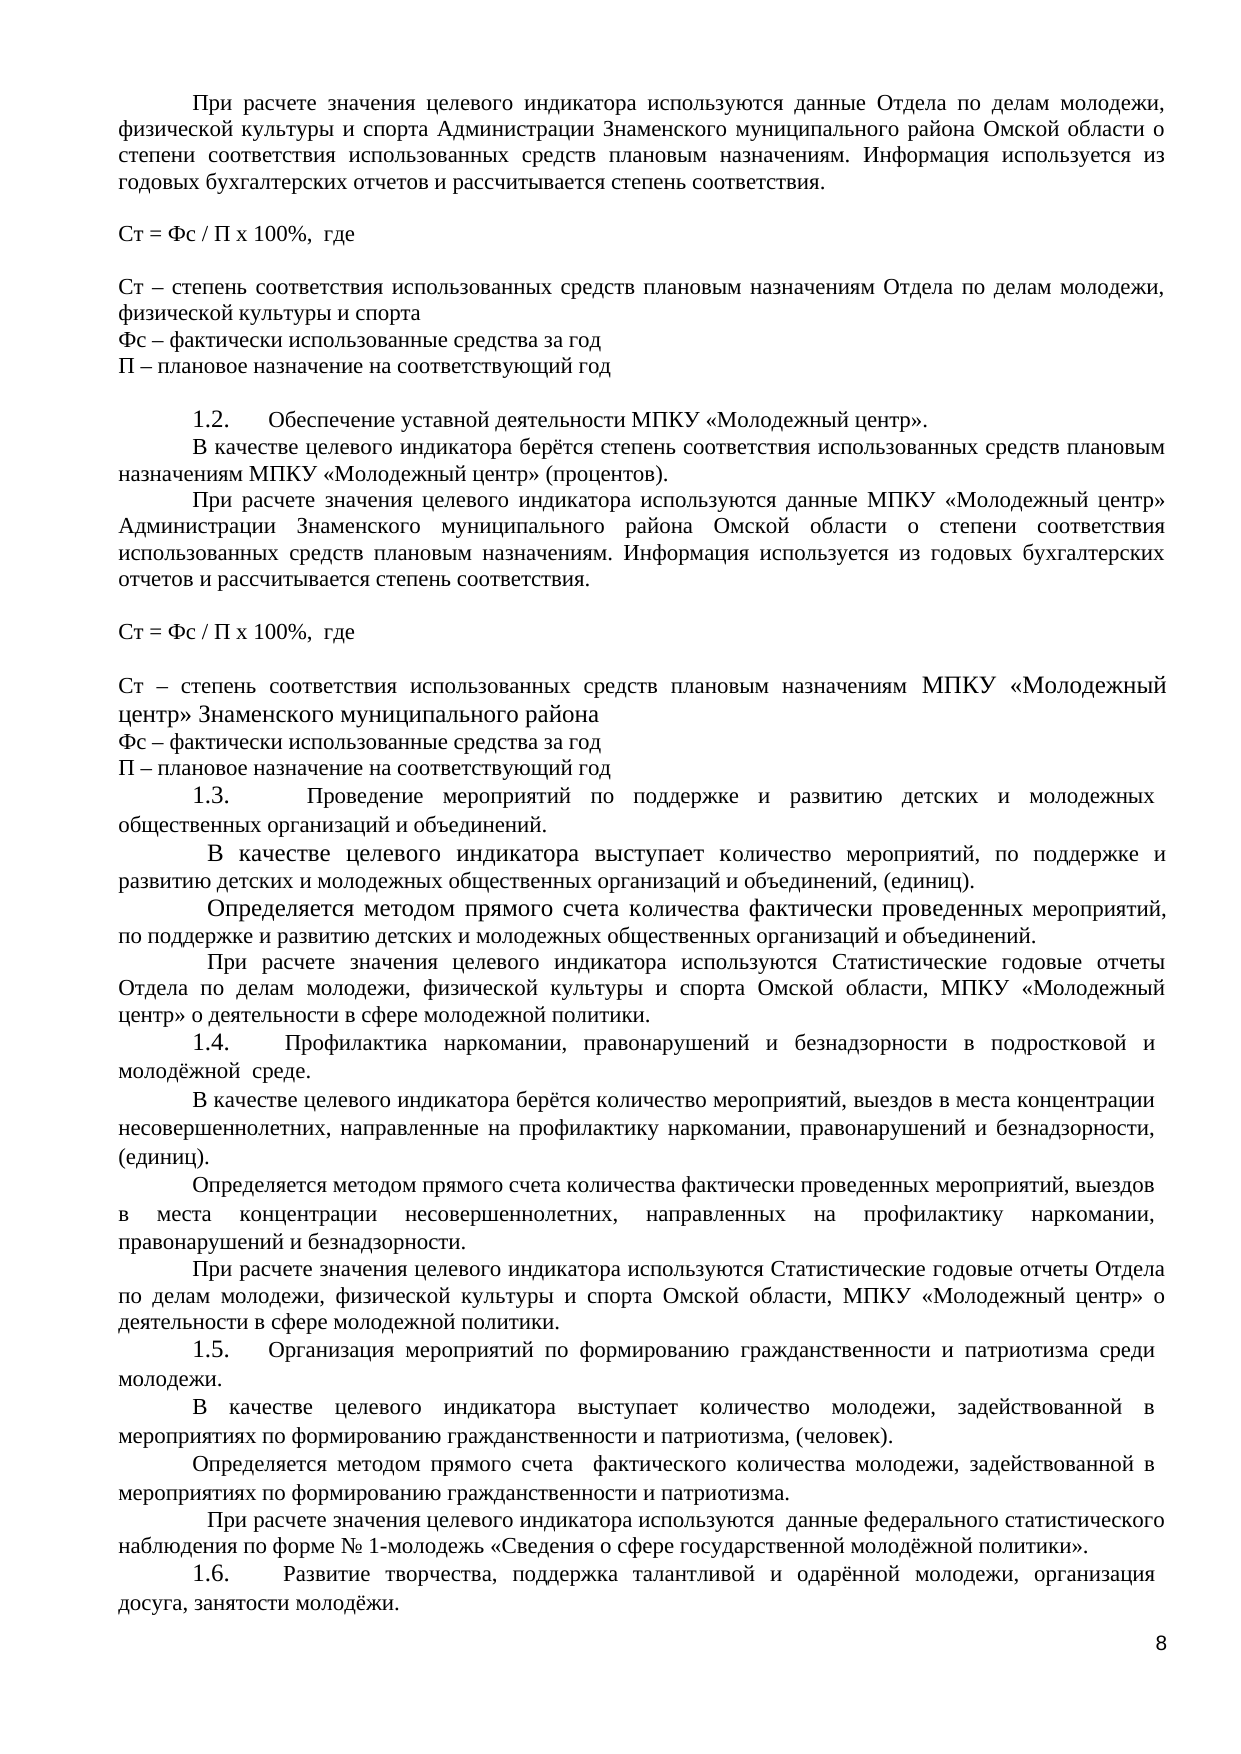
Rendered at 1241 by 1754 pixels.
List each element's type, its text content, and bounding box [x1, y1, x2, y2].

text Определяется методом прямого счета фактического количества молодежи, задействованной в мероприятиях по формированию гражданственности и патриотизма. [118, 1449, 1156, 1506]
list Организация мероприятий по формированию гражданственности и патриотизма среди молодежи. [118, 1334, 1156, 1392]
text В качестве целевого индикатора выступает количество молодежи, задействованной в мероприятиях по формированию гражданственности и патриотизма, (человек). [118, 1392, 1156, 1449]
text Ст – степень соответствия использованных средств плановым назначениям Отдела по делам молодежи, физической культуры и спорта [118, 273, 1167, 326]
text В качестве целевого индикатора берётся степень соответствия использованных средств плановым назначениям МПКУ «Молодежный центр» (процентов). [118, 433, 1167, 486]
text Ст – степень соответствия использованных средств плановым назначениям МПКУ «Молодежный центр» Знаменского муниципального района [118, 671, 1167, 728]
list Проведение мероприятий по поддержке и развитию детских и молодежных общественных организаций и объединений. [118, 781, 1156, 838]
text При расчете значения целевого индикатора используются данные Отдела по делам молодежи, физической культуры и спорта Администрации Знаменского муниципального района Омской области о степени соответствия использованных средств плановым назначениям. Информация используется из годовых бухгалтерских отчетов и рассчитывается степень соответствия. [118, 89, 1167, 194]
text Фс – фактически использованные средства за год [118, 728, 1167, 754]
text Ст = Фс / П х 100%, где [118, 618, 1167, 644]
text Определяется методом прямого счета количества фактически проведенных мероприятий, по поддержке и развитию детских и молодежных общественных организаций и объединений. [118, 893, 1167, 948]
list Обеспечение уставной деятельности МПКУ «Молодежный центр». [118, 405, 1156, 433]
text В качестве целевого индикатора выступает количество мероприятий, по поддержке и развитию детских и молодежных общественных организаций и объединений, (единиц). [118, 838, 1167, 893]
list Профилактика наркомании, правонарушений и безнадзорности в подростковой и молодёжной среде. [118, 1027, 1156, 1084]
text П – плановое назначение на соответствующий год [118, 754, 1167, 781]
text При расчете значения целевого индикатора используются данные МПКУ «Молодежный центр» Администрации Знаменского муниципального района Омской области о степени соответствия использованных средств плановым назначениям. Информация используется из годовых бухгалтерских отчетов и рассчитывается степень соответствия. [118, 486, 1167, 592]
list Развитие творчества, поддержка талантливой и одарённой молодежи, организация досуга, занятости молодёжи. [118, 1558, 1156, 1616]
text При расчете значения целевого индикатора используются данные федерального статистического наблюдения по форме № 1-молодежь «Сведения о сфере государственной молодёжной политики». [118, 1506, 1167, 1558]
text П – плановое назначение на соответствующий год [118, 352, 1167, 378]
text Фс – фактически использованные средства за год [118, 326, 1167, 352]
text Ст = Фс / П х 100%, где [118, 220, 1167, 247]
text Определяется методом прямого счета количества фактически проведенных мероприятий, выездов в места концентрации несовершеннолетних, направленных на профилактику наркомании, правонарушений и безнадзорности. [118, 1170, 1156, 1256]
text В качестве целевого индикатора берётся количество мероприятий, выездов в места концентрации несовершеннолетних, направленные на профилактику наркомании, правонарушений и безнадзорности, (единиц). [118, 1084, 1156, 1170]
